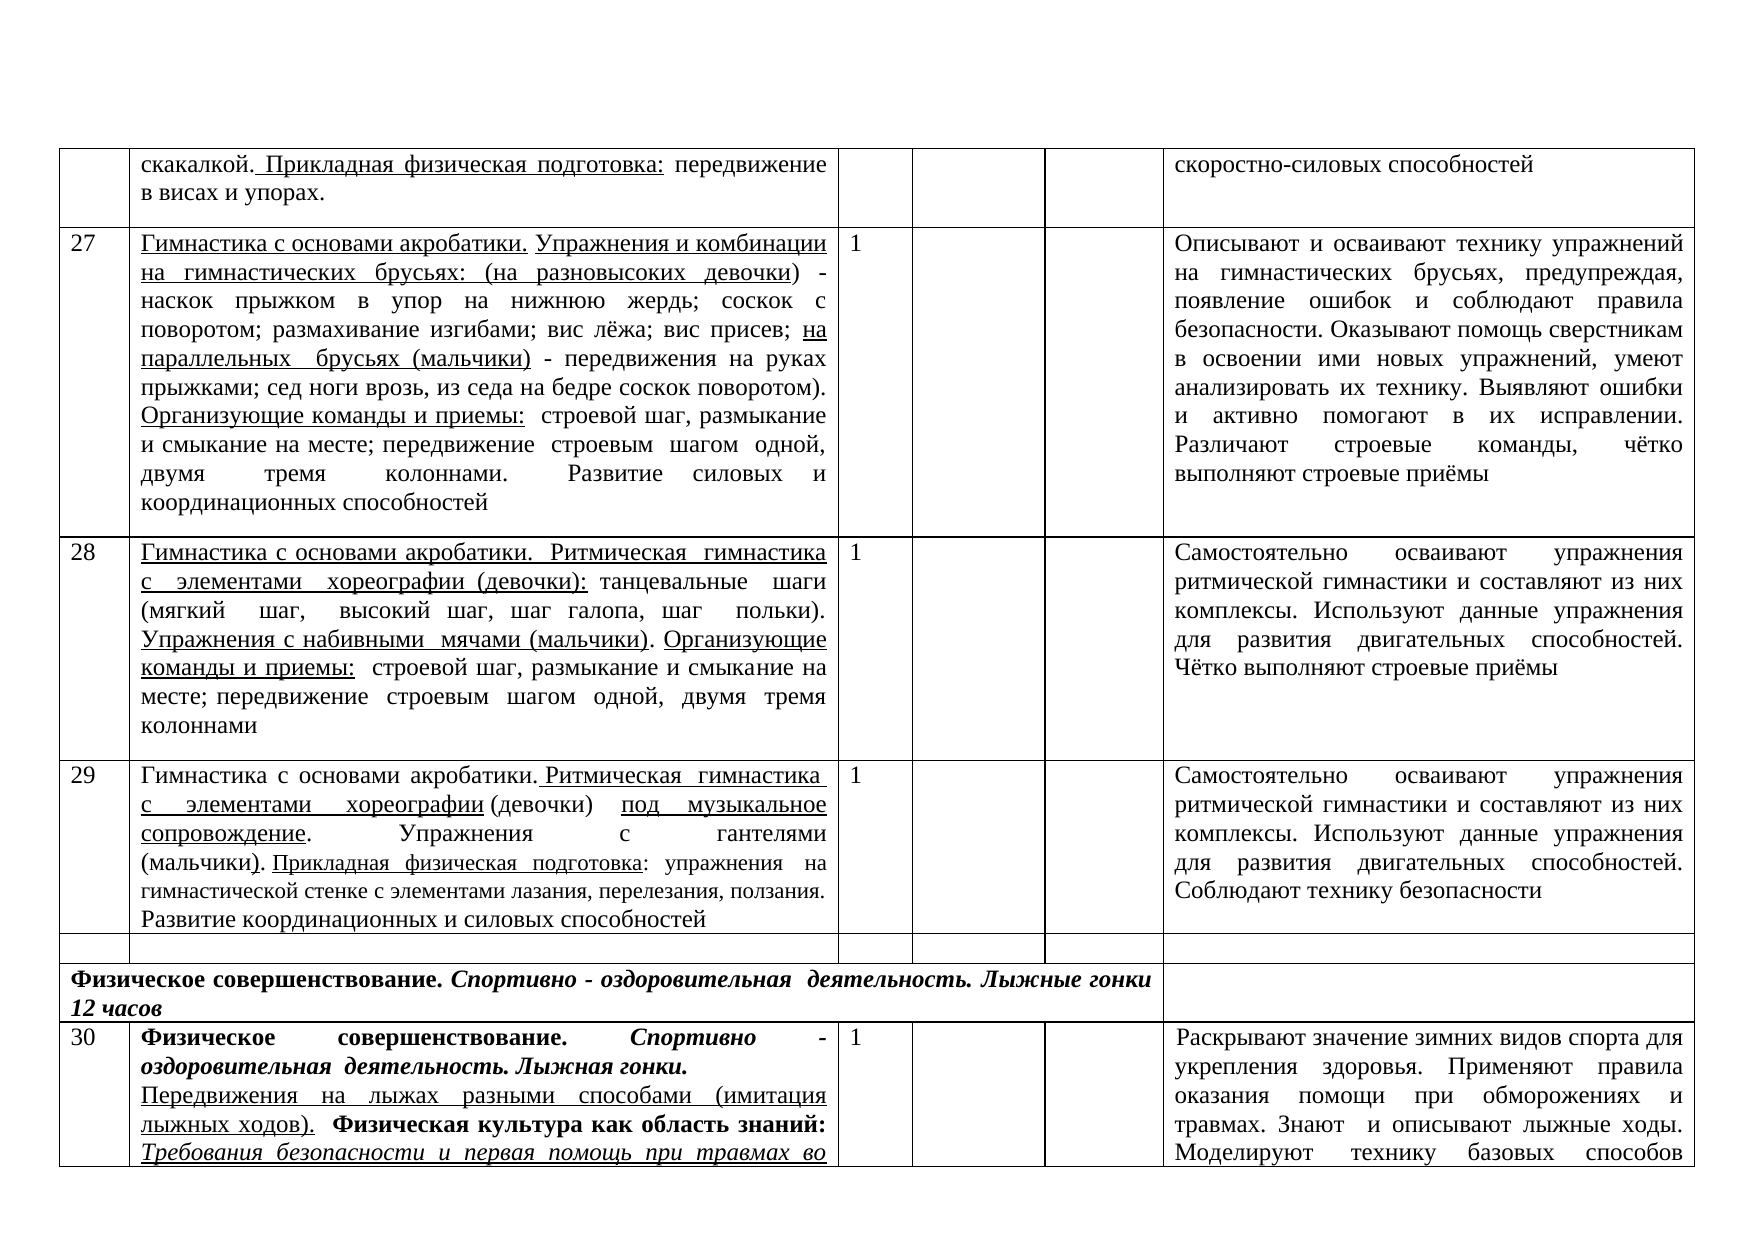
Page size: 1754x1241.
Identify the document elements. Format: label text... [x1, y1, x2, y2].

table_cell [913, 761, 1044, 933]
table_cell Гимнастика с основами акробатики. Упражнения и комбинации на гимнастических брусьях: (на разновысоких девочки) - наскок прыжком в упор на нижнюю жердь; соскок с поворотом; размахивание изгибами; вис лёжа; вис присев; на параллельных брусьях (мальчики) - передвижения на руках прыжками; сед ноги врозь, из седа на бедре соскок поворотом). Организующие команды и приемы: строевой шаг, размыкание и смыкание на месте; передвижение строевым шагом одной, двумя тремя колоннами. Развитие силовых и координационных способностей [130, 228, 838, 536]
table_cell 28 [60, 538, 129, 759]
table_cell Самостоятельно осваивают упражнения ритмической гимнастики и составляют из них комплексы. Используют данные упражнения для развития двигательных способностей. Соблюдают технику безопасности [1164, 761, 1694, 933]
table_cell [1046, 538, 1163, 759]
table_cell [1046, 934, 1163, 963]
table_cell 1 [839, 228, 912, 536]
table_cell [1164, 964, 1694, 1021]
table_cell Описывают и осваивают технику упражнений на гимнастических брусьях, предупреждая, появление ошибок и соблюдают правила безопасности. Оказывают помощь сверстникам в освоении ими новых упражнений, умеют анализировать их технику. Выявляют ошибки и активно помогают в их исправлении. Различают строевые команды, чётко выполняют строевые приёмы [1164, 228, 1694, 536]
table_cell [913, 538, 1044, 759]
table_cell 1 [839, 149, 912, 227]
table_cell 30 [60, 1023, 129, 1166]
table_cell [130, 1023, 838, 1166]
table_cell [1046, 228, 1163, 536]
table_cell [839, 934, 912, 963]
table_cell 1 [839, 1023, 912, 1166]
table_cell [1164, 934, 1694, 963]
table_cell [913, 228, 1044, 536]
table_cell Гимнастика с основами акробатики. Ритмическая гимнастика с элементами хореографии (девочки): танцевальные шаги (мягкий шаг, высокий шаг, шаг галопа, шаг польки). Упражнения с набивными мячами (мальчики). Организующие команды и приемы: строевой шаг, размыкание и смыкание на месте; передвижение строевым шагом одной, двумя тремя колоннами [130, 538, 838, 759]
table_cell [1046, 149, 1163, 227]
table_cell [1046, 1023, 1163, 1166]
table_cell [913, 934, 1044, 963]
table_cell 27 [60, 228, 129, 536]
table_cell Самостоятельно осваивают упражнения ритмической гимнастики и составляют из них комплексы. Используют данные упражнения для развития двигательных способностей. Чётко выполняют строевые приёмы [1164, 538, 1694, 759]
table_cell Гимнастика с основами акробатики. Ритмическая гимнастика с элементами хореографии (девочки) под музыкальное сопровождение. Упражнения с гантелями (мальчики). Прикладная физическая подготовка: упражнения на гимнастической стенке с элементами лазания, перелезания, ползания. Развитие координационных и силовых способностей [130, 761, 838, 933]
table_cell [60, 934, 129, 963]
table_cell [913, 149, 1044, 227]
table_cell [130, 149, 838, 227]
table_cell 29 [60, 761, 129, 933]
table_cell Физическое совершенствование. Спортивно - оздоровительная деятельность. Лыжные гонки 12 часов [60, 964, 1163, 1021]
table_cell [913, 1023, 1044, 1166]
table_cell 26 [60, 149, 129, 227]
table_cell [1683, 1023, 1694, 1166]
table_cell [1046, 761, 1163, 933]
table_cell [1164, 149, 1694, 227]
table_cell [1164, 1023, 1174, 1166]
table_cell [130, 934, 838, 963]
table_cell 1 [839, 538, 912, 759]
table_cell 1 [839, 761, 912, 933]
